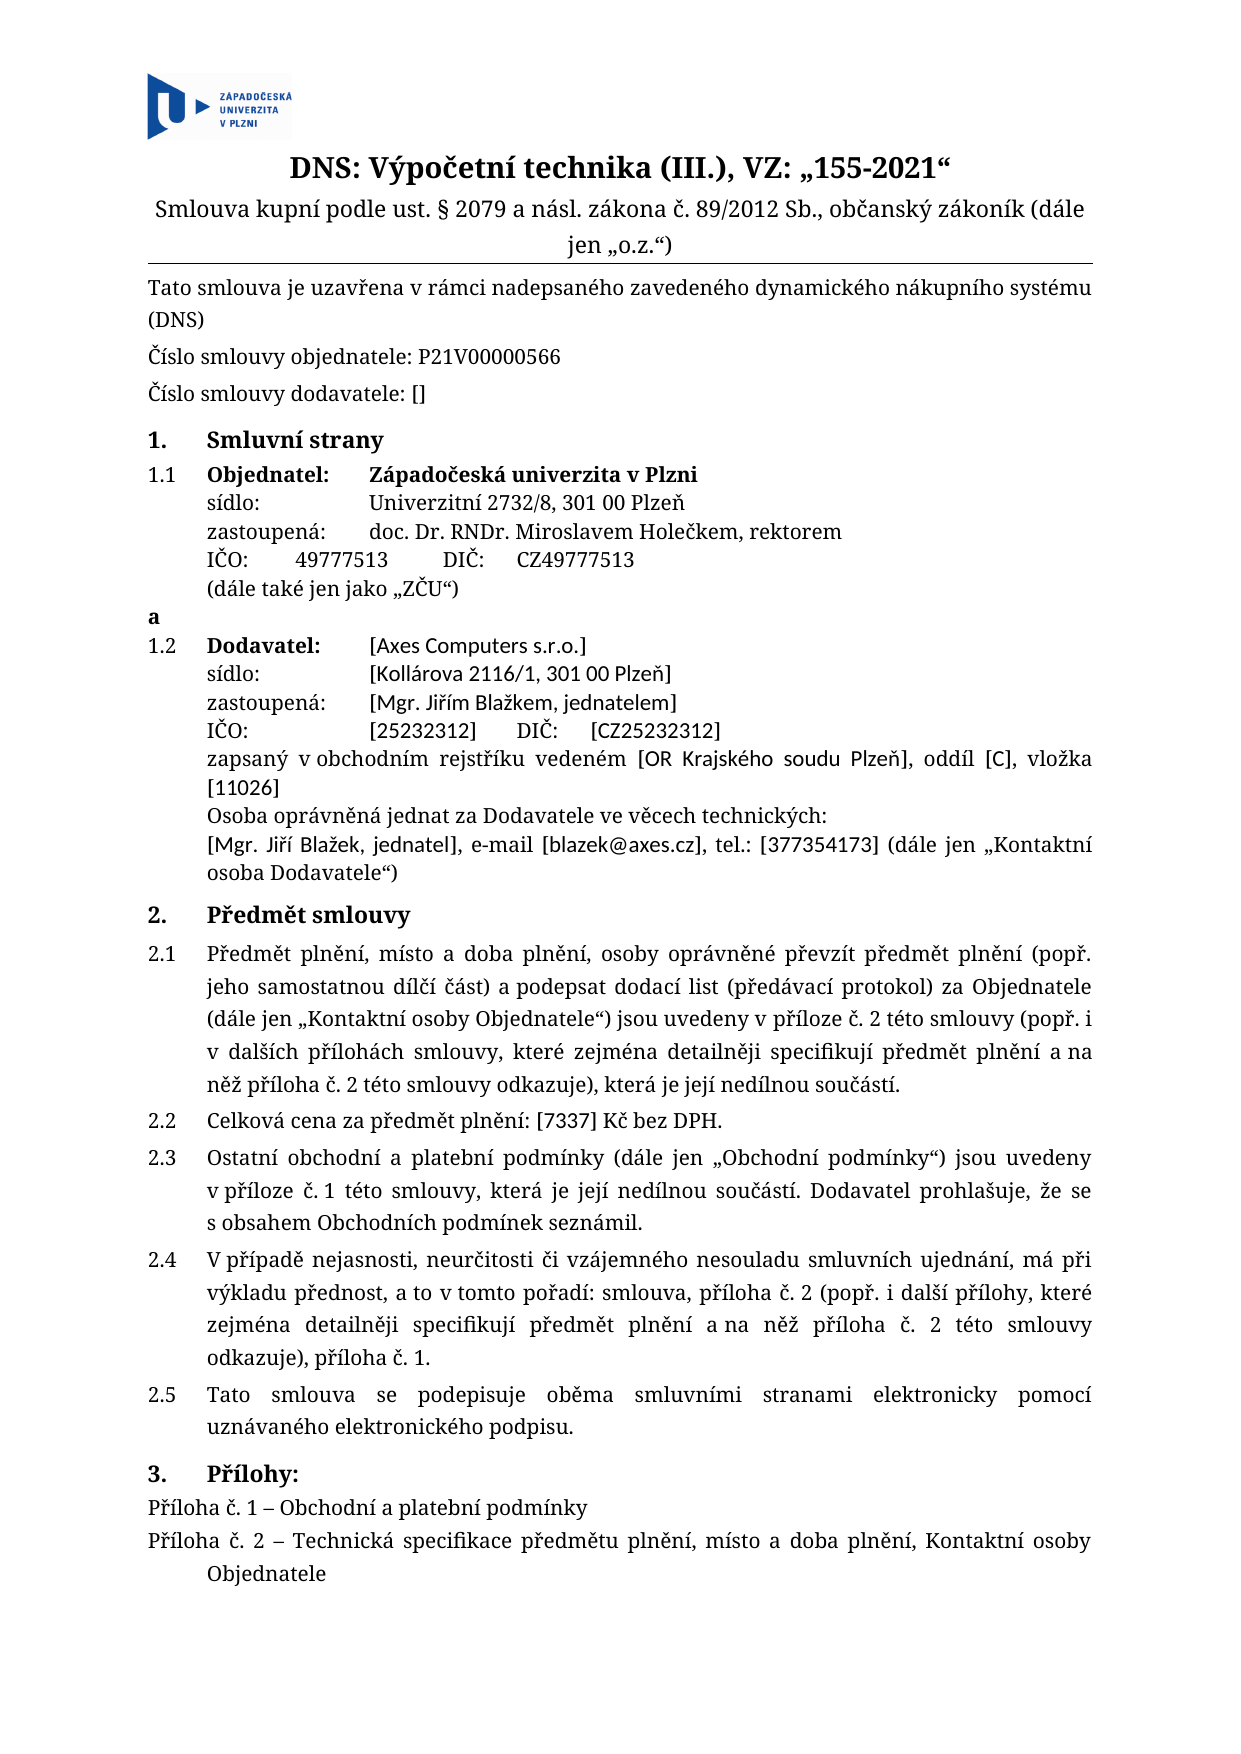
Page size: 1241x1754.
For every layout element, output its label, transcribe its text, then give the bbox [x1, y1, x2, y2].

list Předmět plnění, místo a doba plnění, osoby oprávněné převzít předmět plnění (popř. jeho samostatnou dílčí část) a podepsat dodací list (předávací protokol) za Objednatele (dále jen „Kontaktní osoby Objednatele“) jsou uvedeny v příloze č. 2 této smlouvy (popř. i v dalších přílohách smlouvy, které zejména detailněji specifikují předmět plnění a na něž příloha č. 2 této smlouvy odkazuje), která je její nedílnou součástí. [148, 939, 1093, 1098]
list Celková cena za předmět plnění: [7337] Kč bez DPH. [148, 1106, 1093, 1135]
list Smluvní strany [148, 424, 1093, 455]
text zapsaný v obchodním rejstříku vedeném [OR Krajského soudu Plzeň], oddíl [C], vložka [11026] [207, 744, 1093, 801]
list Objednatel: Západočeská univerzita v Plzni [148, 460, 1093, 488]
list V případě nejasnosti, neurčitosti či vzájemného nesouladu smluvních ujednání, má při výkladu přednost, a to v tomto pořadí: smlouva, příloha č. 2 (popř. i další přílohy, které zejména detailněji specifikují předmět plnění a na něž příloha č. 2 této smlouvy odkazuje), příloha č. 1. [148, 1245, 1093, 1371]
text IČO: 49777513 DIČ: CZ49777513 [207, 545, 1093, 574]
list Předmět smlouvy [148, 899, 1093, 930]
text Osoba oprávněná jednat za Dodavatele ve věcech technických: [207, 801, 1093, 830]
list Přílohy: [148, 1457, 1093, 1489]
text Tato smlouva je uzavřena v rámci nadepsaného zavedeného dynamického nákupního systému (DNS) [148, 273, 1093, 334]
picture [147, 73, 292, 140]
text Číslo smlouvy objednatele: P21V00000566 [148, 342, 1093, 371]
text zastoupená: [Mgr. Jiřím Blažkem, jednatelem] [207, 688, 1093, 716]
text a [148, 602, 1093, 631]
text (dále také jen jako „ZČU“) [207, 574, 1093, 602]
text Příloha č. 1 – Obchodní a platební podmínky [148, 1493, 1093, 1522]
text zastoupená: doc. Dr. RNDr. Miroslavem Holečkem, rektorem [207, 517, 1093, 545]
text DNS: Výpočetní technika (III.), VZ: „155-2021“ [148, 148, 1093, 187]
text sídlo: [Kollárova 2116/1, 301 00 Plzeň] [207, 659, 1093, 688]
text sídlo: Univerzitní 2732/8, 301 00 Plzeň [207, 488, 1093, 517]
text IČO: [25232312] DIČ: [CZ25232312] [207, 716, 1093, 744]
list Tato smlouva se podepisuje oběma smluvními stranami elektronicky pomocí uznávaného elektronického podpisu. [148, 1380, 1093, 1441]
text Příloha č. 2 – Technická specifikace předmětu plnění, místo a doba plnění, Kontaktní osoby Objednatele [148, 1526, 1093, 1587]
text Smlouva kupní podle ust. § 2079 a násl. zákona č. 89/2012 Sb., občanský zákoník (dále jen „o.z.“) [148, 193, 1093, 263]
text [Mgr. Jiří Blažek, jednatel], e-mail [blazek@axes.cz], tel.: [377354173] (dále jen „Kontaktní osoba Dodavatele“) [207, 830, 1093, 887]
list Ostatní obchodní a platební podmínky (dále jen „Obchodní podmínky“) jsou uvedeny v příloze č. 1 této smlouvy, která je její nedílnou součástí. Dodavatel prohlašuje, že se s obsahem Obchodních podmínek seznámil. [148, 1143, 1093, 1237]
text Číslo smlouvy dodavatele: [] [148, 379, 1093, 407]
list Dodavatel: [Axes Computers s.r.o.] [148, 631, 1093, 659]
